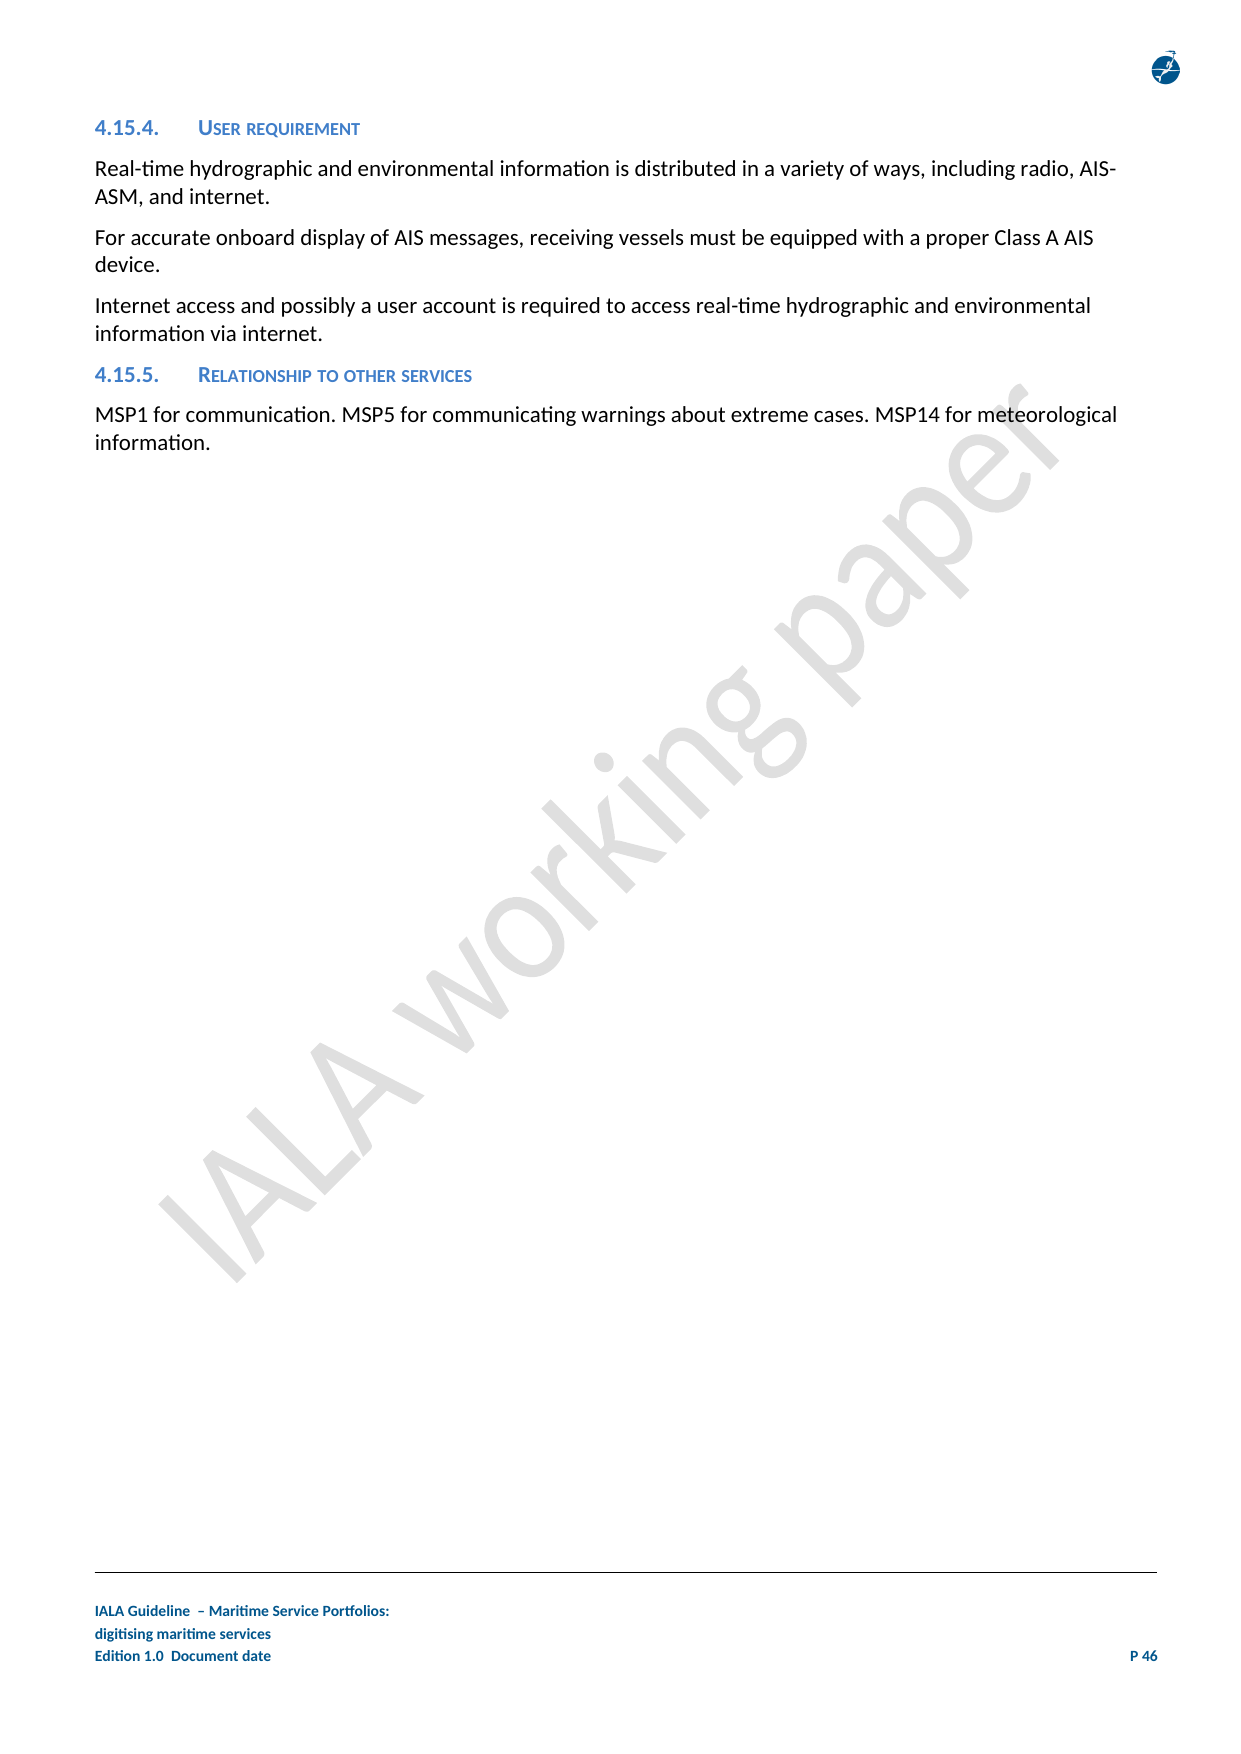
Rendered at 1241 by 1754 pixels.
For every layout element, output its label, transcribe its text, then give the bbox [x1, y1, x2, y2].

text Real-time hydrographic and environmental information is distributed in a variety of ways, including radio, AIS-ASM, and internet. [94, 154, 1157, 210]
subtitle User requirement [94, 113, 1157, 142]
text Internet access and possibly a user account is required to access real-time hydrographic and environmental information via internet. [94, 291, 1157, 347]
text For accurate onboard display of AIS messages, receiving vessels must be equipped with a proper Class A AIS device. [94, 223, 1157, 279]
picture [1120, 0, 1239, 119]
text MSP1 for communication. MSP5 for communicating warnings about extreme cases. MSP14 for meteorological information. [94, 400, 1157, 456]
subtitle Relationship to other services [94, 360, 1157, 388]
